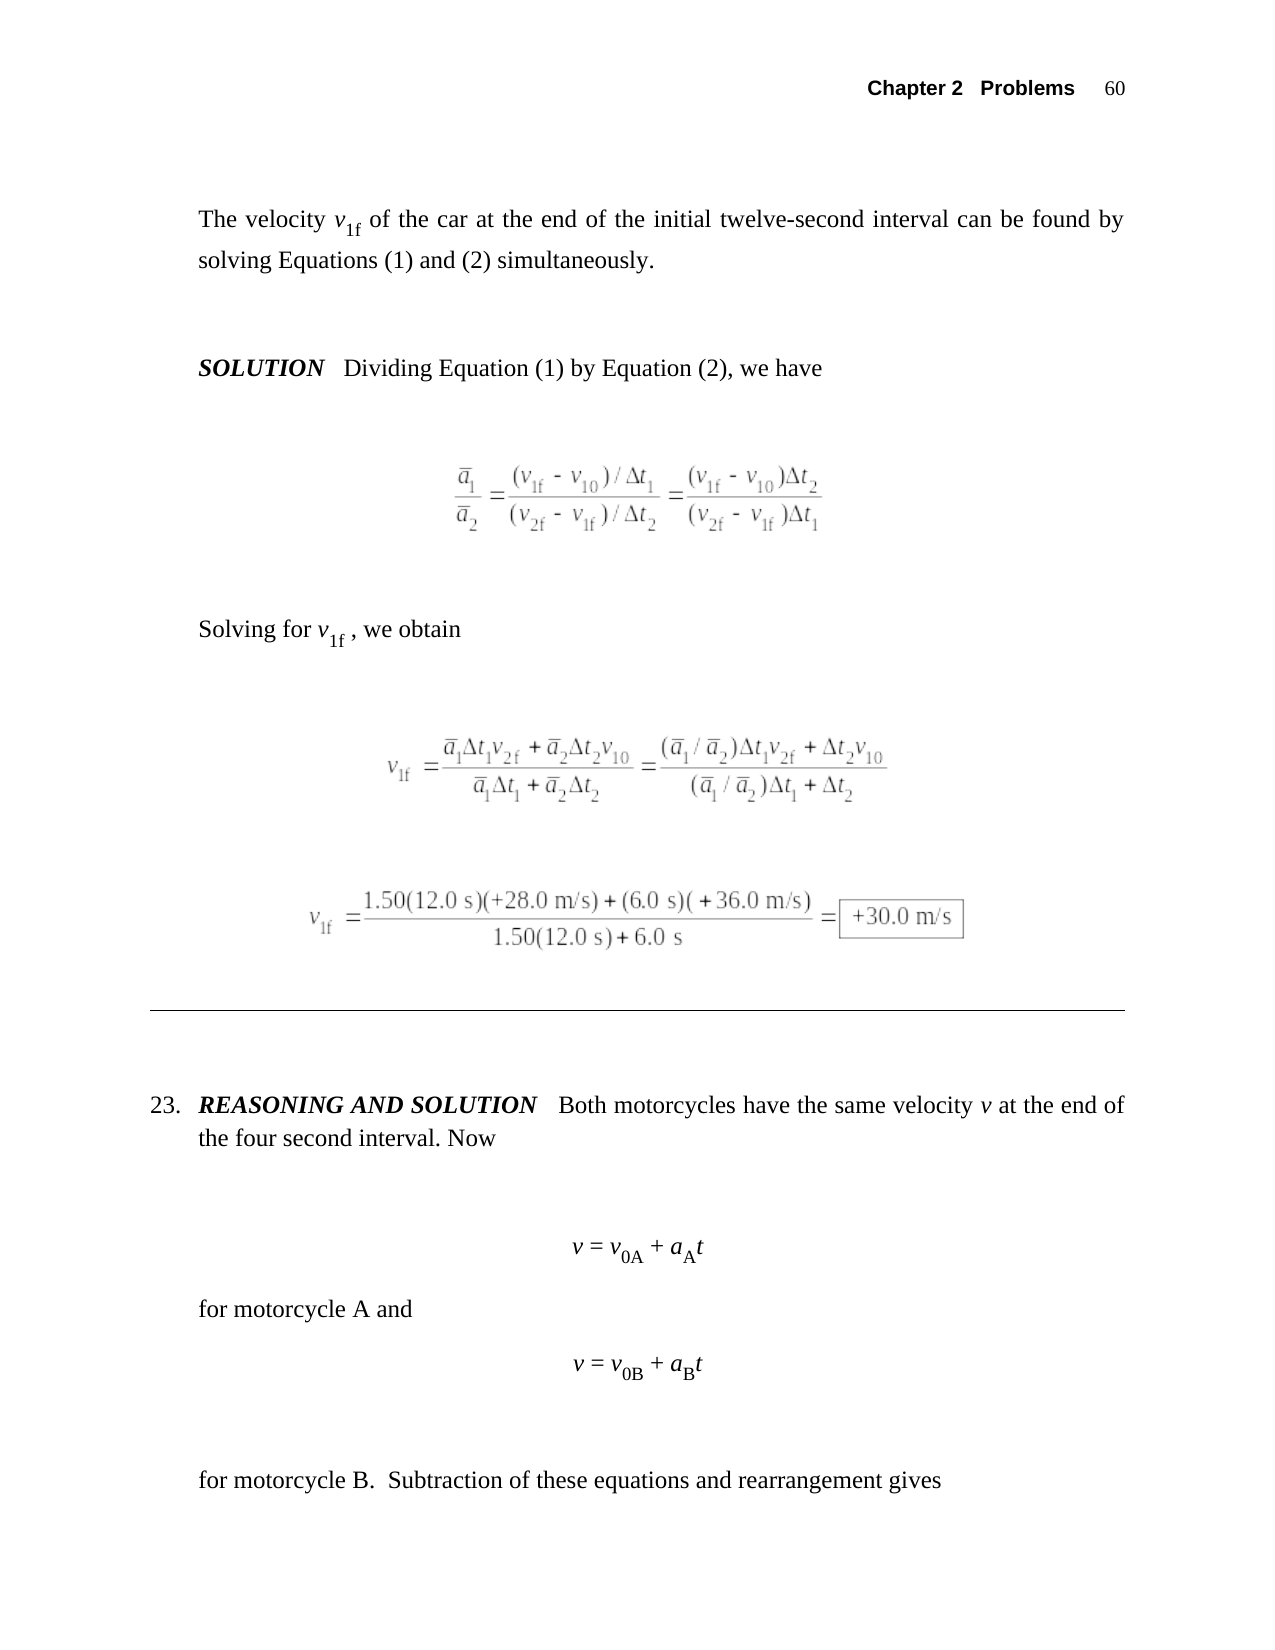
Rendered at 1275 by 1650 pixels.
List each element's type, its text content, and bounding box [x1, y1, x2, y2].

text 23. REASONING AND SOLUTION Both motorcycles have the same velocity v at the end of the four second interval. Now [150, 1090, 1125, 1152]
text v = v0B + aBt [150, 1348, 1125, 1385]
text v = v0A + aAt [150, 1231, 1125, 1268]
text Solving for v1f , we obtain [150, 614, 1125, 651]
text for motorcycle B. Subtraction of these equations and rearrangement gives [150, 1465, 1125, 1494]
text SOLUTION Dividing Equation (1) by Equation (2), we have [150, 353, 1125, 381]
text for motorcycle A and [150, 1294, 1125, 1323]
text The velocity v1f of the car at the end of the initial twelve-second interval can be found by solving Equations (1) and (2) simultaneously. [150, 204, 1125, 274]
